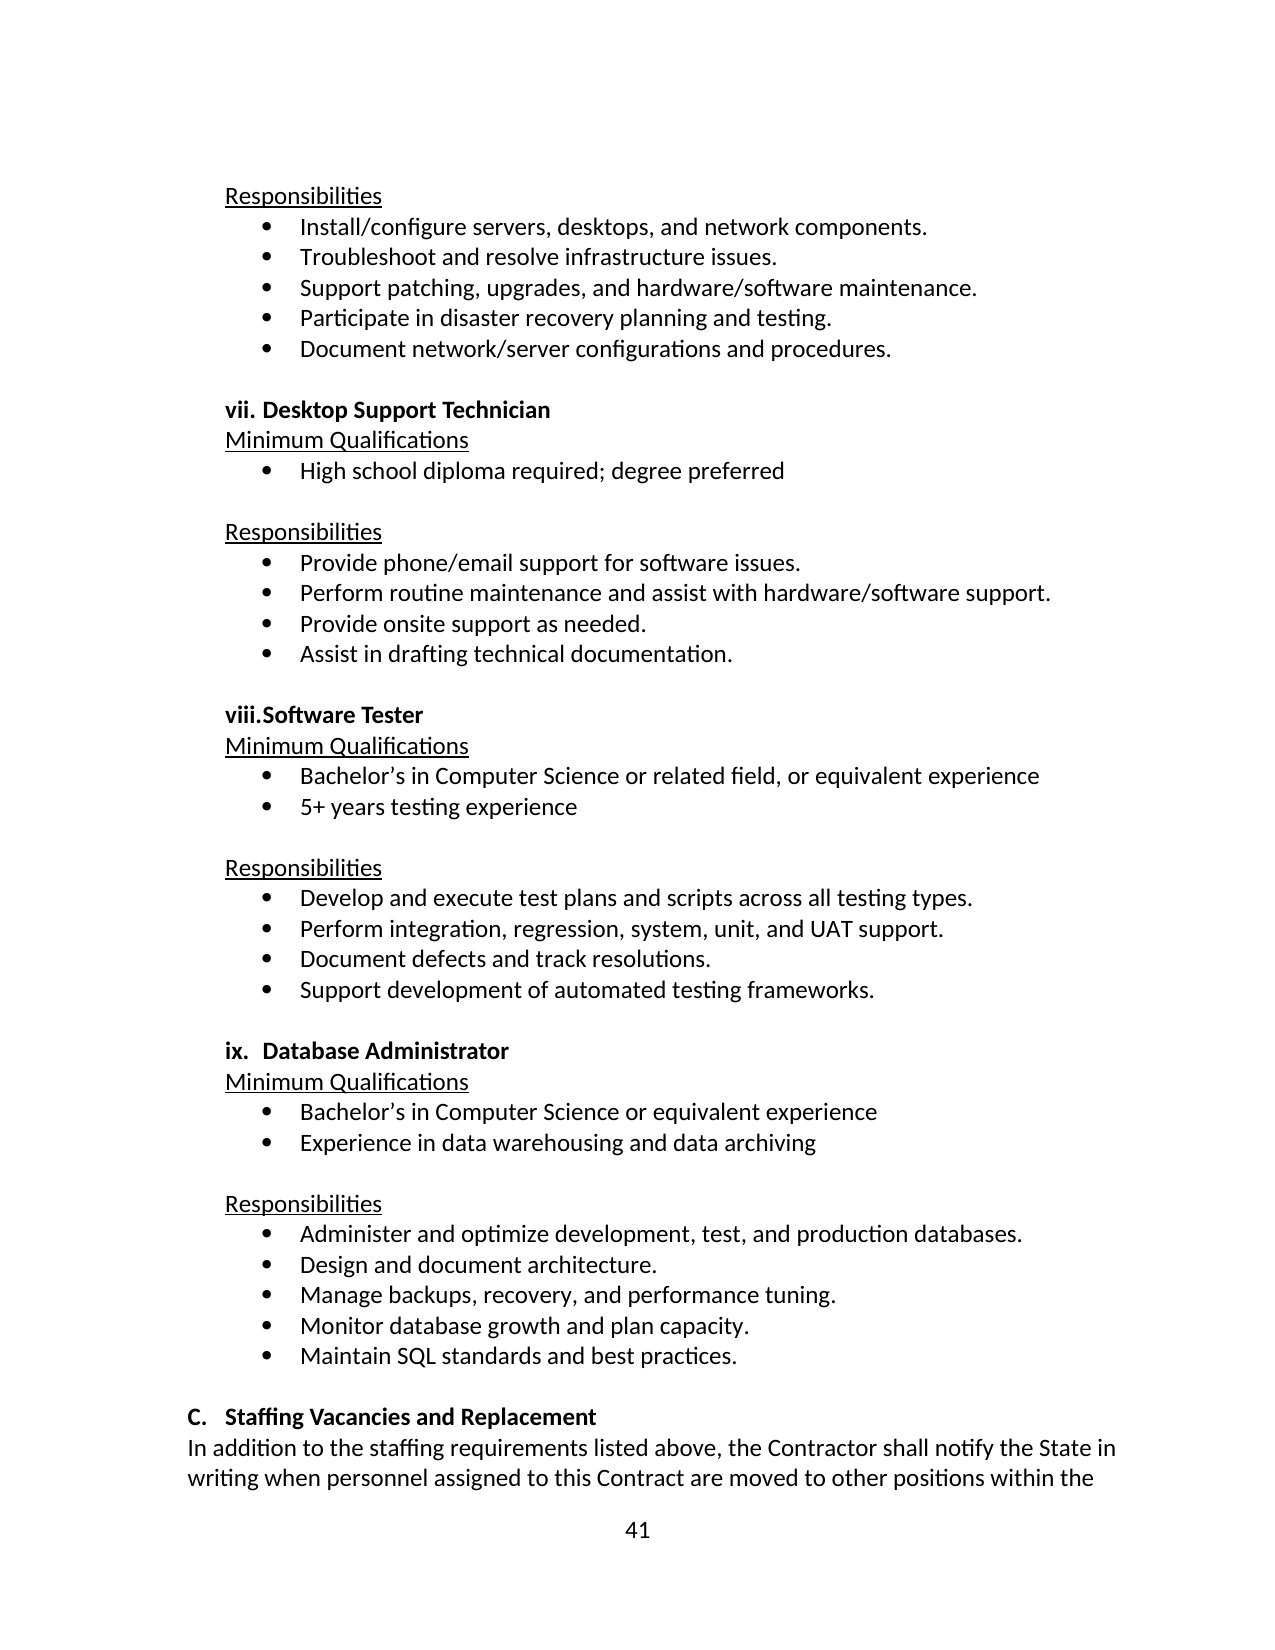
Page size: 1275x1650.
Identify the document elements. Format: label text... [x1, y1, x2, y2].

list Develop and execute test plans and scripts across all testing types. [262, 882, 1125, 913]
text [187, 1432, 1125, 1493]
subtitle Staffing Vacancies and Replacement [187, 1401, 1125, 1432]
list Perform integration, regression, system, unit, and UAT support. [262, 913, 1125, 943]
list Perform routine maintenance and assist with hardware/software support. [262, 577, 1125, 608]
text Minimum Qualifications [225, 1066, 1125, 1096]
list Monitor database growth and plan capacity. [262, 1310, 1125, 1340]
list Bachelor’s in Computer Science or equivalent experience [262, 1096, 1125, 1127]
list Maintain SQL standards and best practices. [262, 1340, 1125, 1371]
text Responsibilities [225, 516, 1125, 547]
list 5+ years testing experience [262, 791, 1125, 821]
list Install/configure servers, desktops, and network components. [262, 211, 1125, 242]
list Document defects and track resolutions. [262, 943, 1125, 974]
list Assist in drafting technical documentation. [262, 638, 1125, 669]
list Bachelor’s in Computer Science or related field, or equivalent experience [262, 760, 1125, 791]
list Administer and optimize development, test, and production databases. [262, 1218, 1125, 1249]
text Responsibilities [225, 181, 1125, 211]
subtitle Desktop Support Technician [225, 394, 1125, 425]
text Responsibilities [225, 1188, 1125, 1218]
list Provide phone/email support for software issues. [262, 547, 1125, 577]
list High school diploma required; degree preferred [262, 455, 1125, 486]
list Support patching, upgrades, and hardware/software maintenance. [262, 272, 1125, 303]
list Support development of automated testing frameworks. [262, 974, 1125, 1004]
list Manage backups, recovery, and performance tuning. [262, 1279, 1125, 1310]
list Troubleshoot and resolve infrastructure issues. [262, 242, 1125, 272]
text Minimum Qualifications [225, 730, 1125, 760]
subtitle Software Tester [225, 699, 1125, 730]
list Document network/server configurations and procedures. [262, 333, 1125, 364]
list Experience in data warehousing and data archiving [262, 1127, 1125, 1157]
subtitle Database Administrator [225, 1035, 1125, 1066]
text Minimum Qualifications [225, 425, 1125, 455]
list Design and document architecture. [262, 1249, 1125, 1279]
text Responsibilities [225, 852, 1125, 882]
list Participate in disaster recovery planning and testing. [262, 303, 1125, 333]
list Provide onsite support as needed. [262, 608, 1125, 638]
